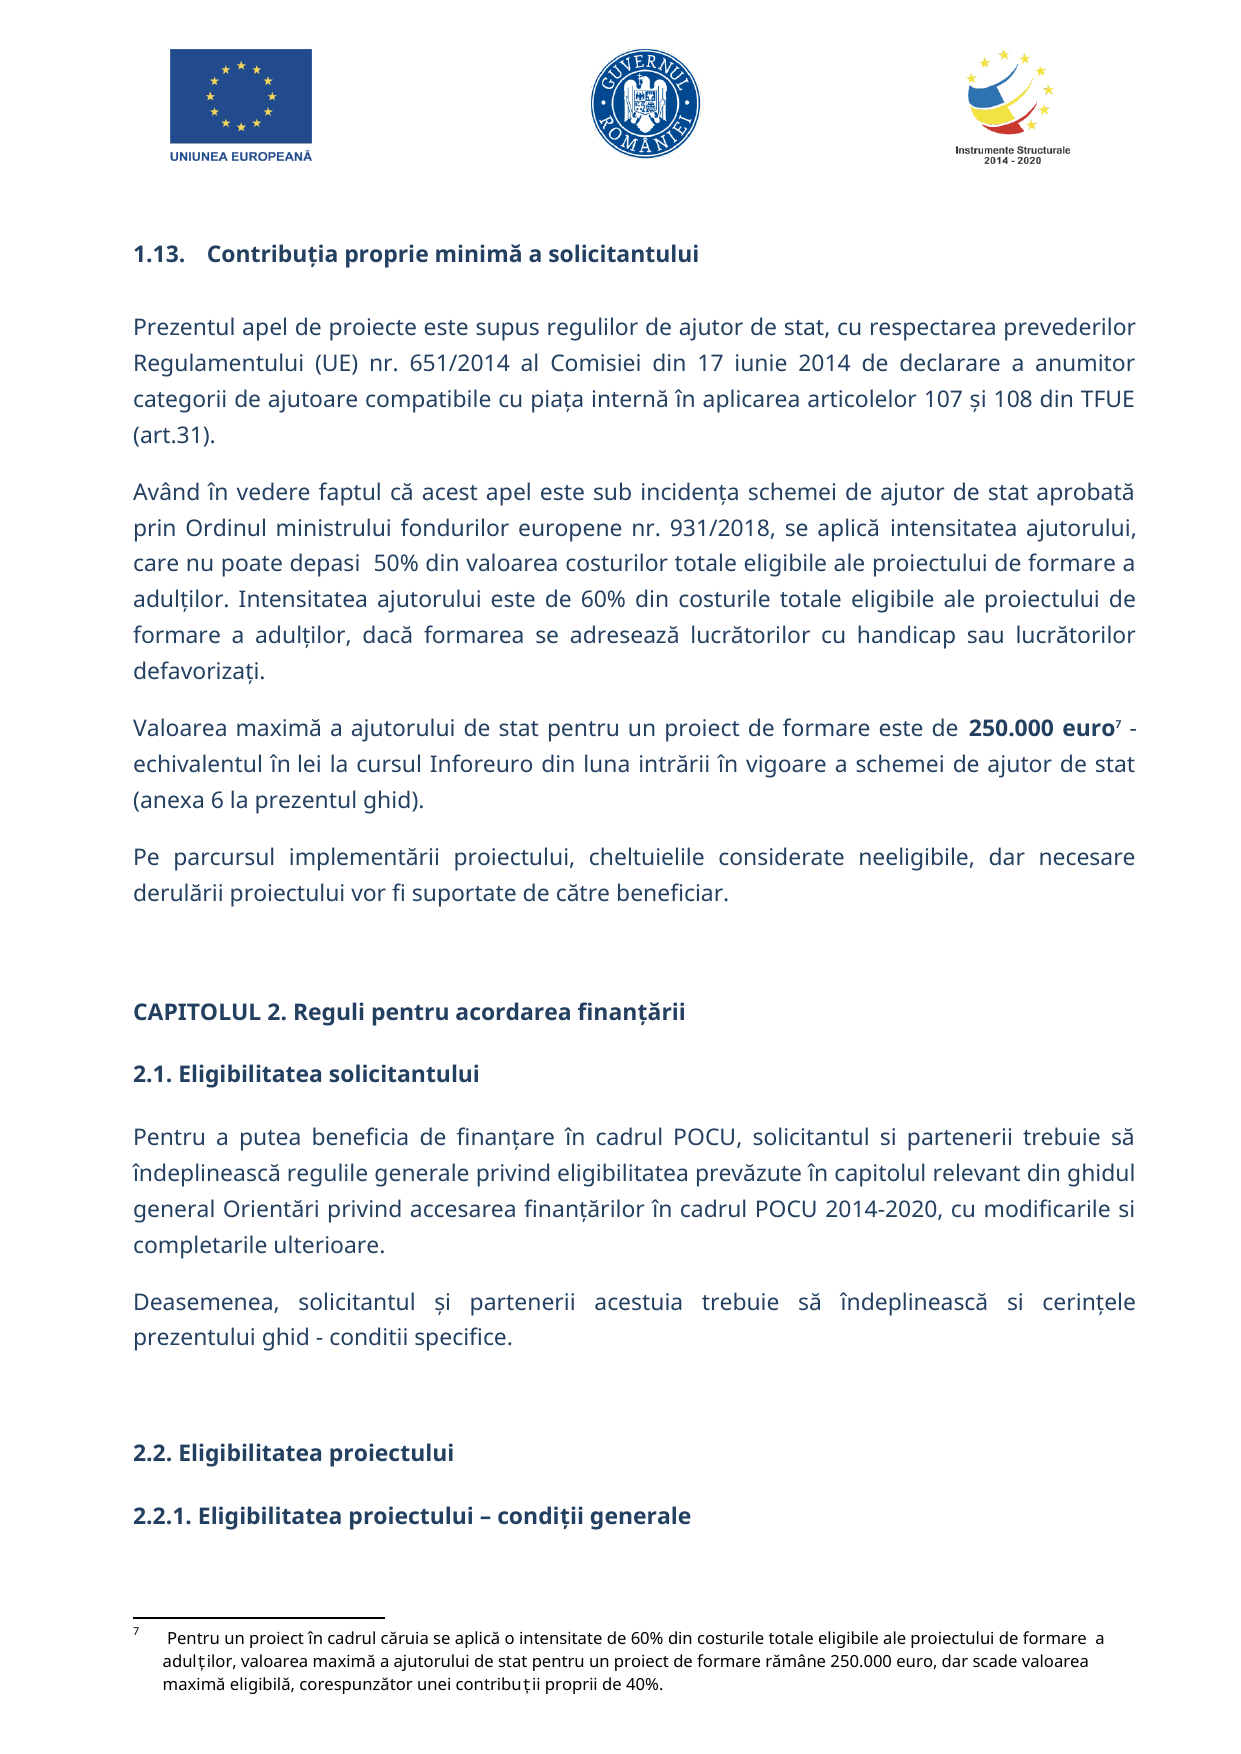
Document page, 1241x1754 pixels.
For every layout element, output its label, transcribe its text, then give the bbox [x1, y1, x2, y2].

picture [956, 49, 1070, 164]
subtitle CAPITOLUL 2. Reguli pentru acordarea finanțării [133, 996, 1137, 1027]
picture [170, 49, 312, 161]
text Având în vedere faptul că acest apel este sub incidența schemei de ajutor de stat aprobată prin Ordinul ministrului fondurilor europene nr. 931/2018, se aplică intensitatea ajutorului, care nu poate depasi 50% din valoarea costurilor totale eligibile ale proiectului de formare a adulților. Intensitatea ajutorului este de 60% din costurile totale eligibile ale proiectului de formare a adulților, dacă formarea se adresează lucrătorilor cu handicap sau lucrătorilor defavorizați. [133, 476, 1137, 686]
subtitle Contribuția proprie minimă a solicitantului [133, 238, 1137, 269]
subtitle 2.2. Eligibilitatea proiectului [133, 1437, 1137, 1469]
text Deasemenea, solicitantul și partenerii acestuia trebuie să îndeplinească si cerințele prezentului ghid - conditii specifice. [133, 1285, 1137, 1353]
text Prezentul apel de proiecte este supus regulilor de ajutor de stat, cu respectarea prevederilor Regulamentului (UE) nr. 651/2014 al Comisiei din 17 iunie 2014 de declarare a anumitor categorii de ajutoare compatibile cu piața internă în aplicarea articolelor 107 și 108 din TFUE (art.31). [133, 311, 1137, 450]
subtitle 2.2.1. Eligibilitatea proiectului – condiții generale [133, 1500, 1137, 1531]
text 2.1. Eligibilitatea solicitantului [133, 1058, 1137, 1089]
text Pentru a putea beneficia de finanțare în cadrul POCU, solicitantul si partenerii trebuie să îndeplinească regulile generale privind eligibilitatea prevăzute în capitolul relevant din ghidul general Orientări privind accesarea finanțărilor în cadrul POCU 2014-2020, cu modificarile si completarile ulterioare. [133, 1121, 1137, 1260]
picture [589, 47, 701, 159]
text Valoarea maximă a ajutorului de stat pentru un proiect de formare este de 250.000 euro - echivalentul în lei la cursul Inforeuro din luna intrării în vigoare a schemei de ajutor de stat (anexa 6 la prezentul ghid). [133, 712, 1137, 815]
text Pe parcursul implementării proiectului, cheltuielile considerate neeligibile, dar necesare derulării proiectului vor fi suportate de către beneficiar. [133, 841, 1137, 908]
